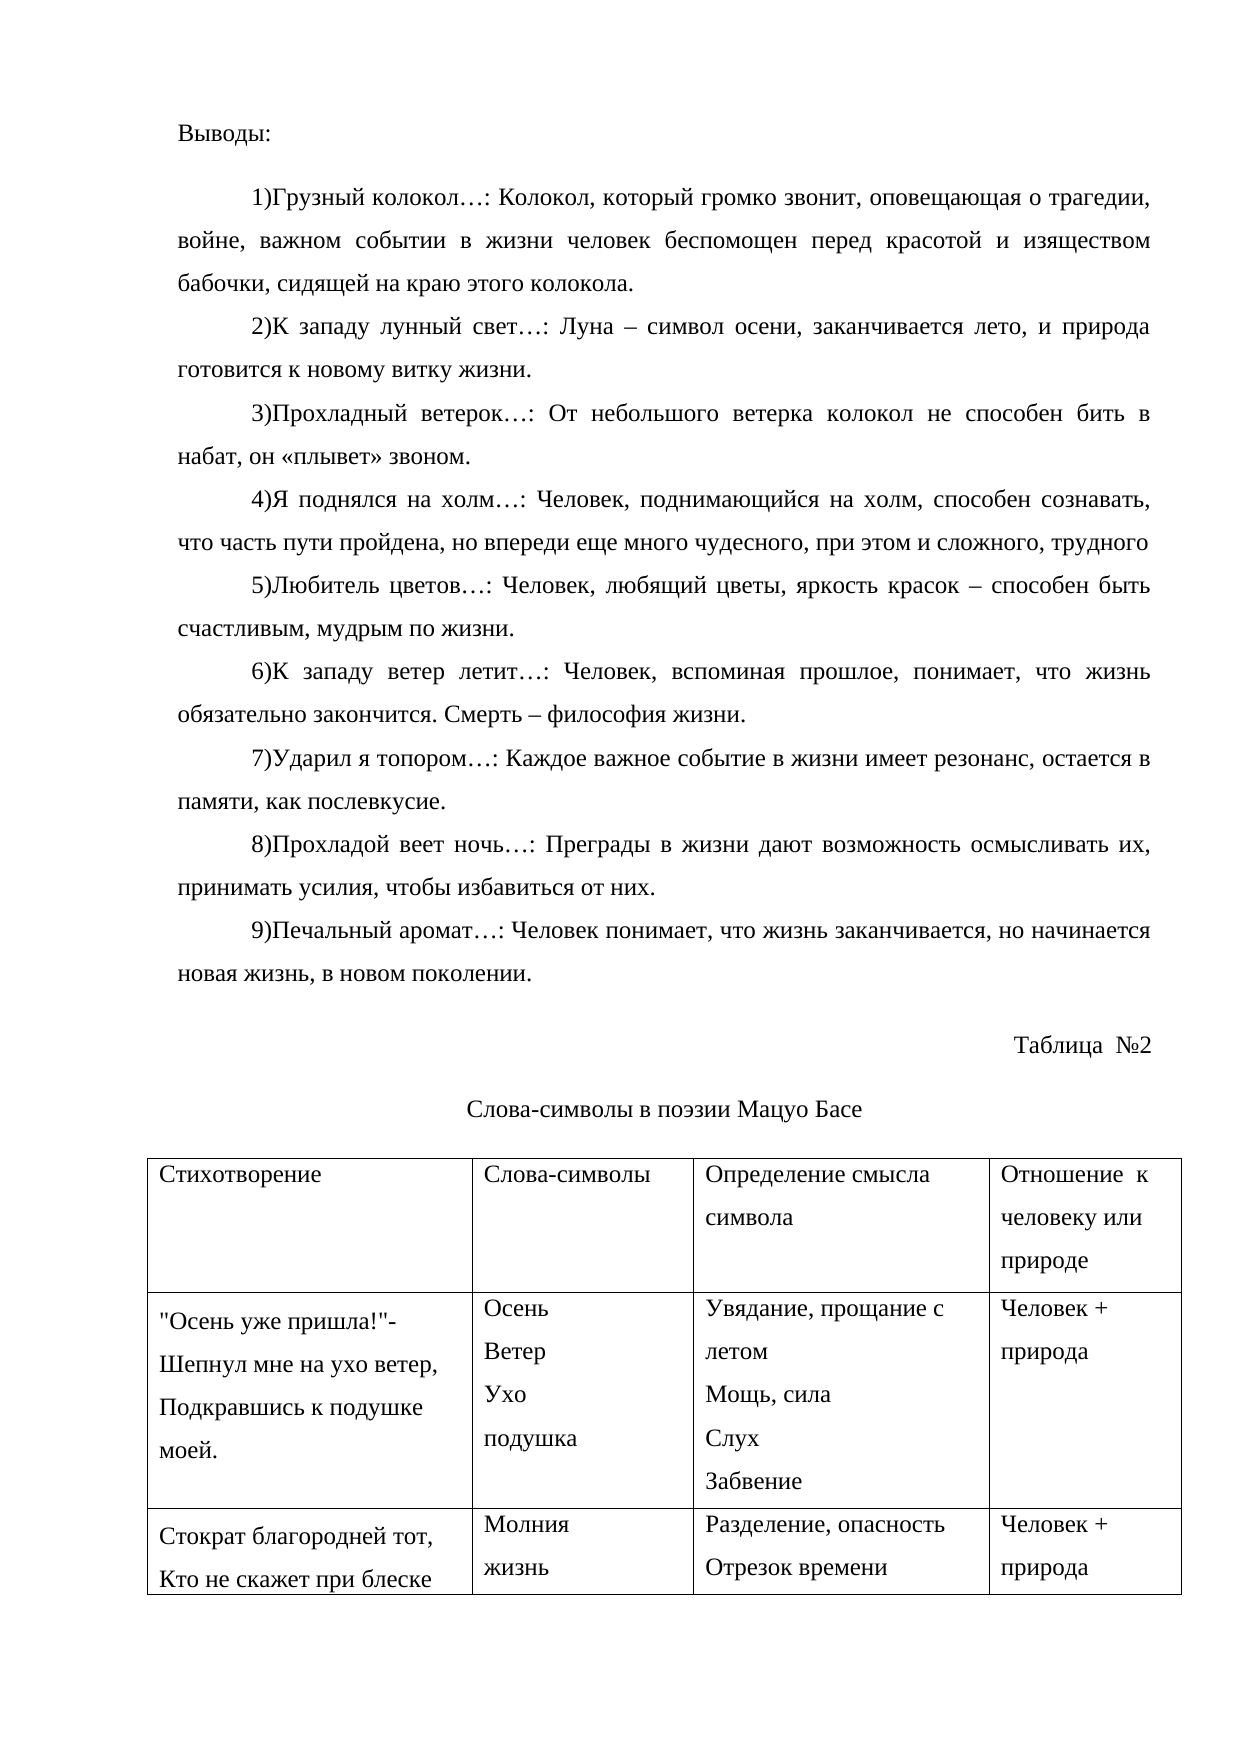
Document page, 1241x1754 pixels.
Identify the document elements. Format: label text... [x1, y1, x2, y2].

text 5)Любитель цветов…: Человек, любящий цветы, яркость красок – способен быть счастливым, мудрым по жизни. [177, 570, 1152, 642]
text 2)К западу лунный свет…: Луна – символ осени, заканчивается лето, и природа готовится к новому витку жизни. [177, 311, 1152, 383]
table_header Стихотворение [148, 1159, 472, 1292]
table_cell Человек + природа [990, 1509, 1181, 1594]
table_cell Молния жизнь [473, 1509, 693, 1594]
table_header Отношение к человеку или природе [990, 1159, 1181, 1292]
table_cell Человек + природа [990, 1293, 1181, 1508]
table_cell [148, 1509, 472, 1594]
text 9)Печальный аромат…: Человек понимает, что жизнь заканчивается, но начинается новая жизнь, в новом поколении. [177, 915, 1152, 987]
table_cell Увядание, прощание с летом Мощь, сила Слух Забвение [694, 1293, 989, 1508]
table_cell "Осень уже пришла!"- Шепнул мне на ухо ветер, Подкравшись к подушке моей. [148, 1293, 472, 1508]
text 1)Грузный колокол…: Колокол, который громко звонит, оповещающая о трагедии, войне, важном событии в жизни человек беспомощен перед красотой и изяществом бабочки, сидящей на краю этого колокола. [177, 182, 1152, 297]
text Выводы: [177, 118, 1152, 147]
table_header Слова-символы [473, 1159, 693, 1292]
text 6)К западу ветер летит…: Человек, вспоминая прошлое, понимает, что жизнь обязательно закончится. Смерть – философия жизни. [177, 656, 1152, 728]
text 3)Прохладный ветерок…: От небольшого ветерка колокол не способен бить в набат, он «плывет» звоном. [177, 398, 1152, 469]
text 4)Я поднялся на холм…: Человек, поднимающийся на холм, способен сознавать, что часть пути пройдена, но впереди еще много чудесного, при этом и сложного, трудного [177, 484, 1152, 556]
text Таблица №2 [177, 1030, 1152, 1059]
table_cell Осень Ветер Ухо подушка [473, 1293, 693, 1508]
text Слова-символы в поэзии Мацуо Басе [177, 1094, 1152, 1123]
text 7)Ударил я топором…: Каждое важное событие в жизни имеет резонанс, остается в памяти, как послевкусие. [177, 743, 1152, 814]
text 8)Прохладой веет ночь…: Преграды в жизни дают возможность осмысливать их, принимать усилия, чтобы избавиться от них. [177, 829, 1152, 901]
table_header Определение смысла символа [694, 1159, 989, 1292]
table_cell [694, 1509, 989, 1594]
